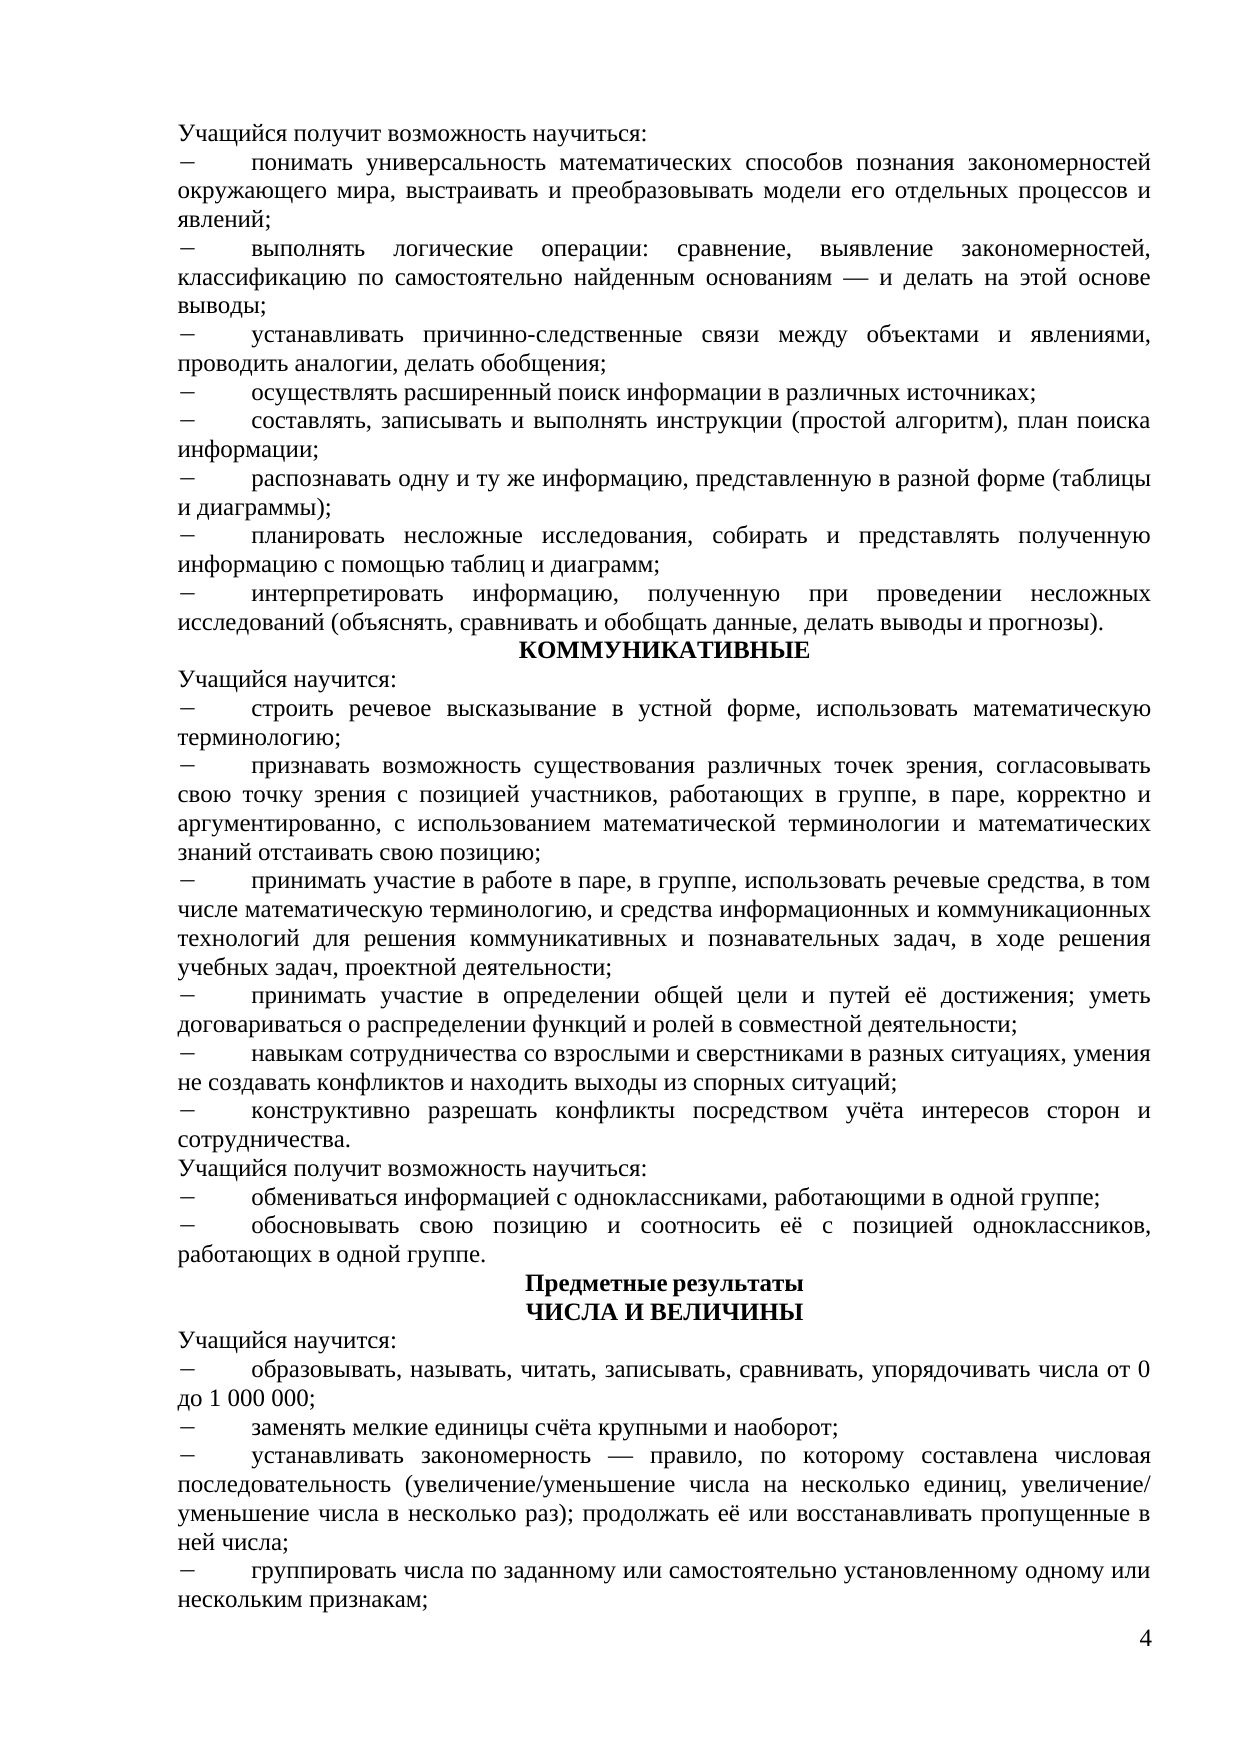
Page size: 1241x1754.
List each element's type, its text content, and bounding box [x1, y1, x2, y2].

list заменять мелкие единицы счёта крупными и наоборот; [177, 1412, 1152, 1441]
list принимать участие в работе в паре, в группе, использовать речевые средства, в том числе математическую терминологию, и средства информационных и коммуникационных технологий для решения коммуникативных и познавательных задач, в ходе решения учебных задач, проектной деятельности; [177, 866, 1152, 981]
list устанавливать закономерность — правило, по которому составлена числовая последовательность (увеличение/уменьшение числа на несколько единиц, увеличение/ уменьшение числа в несколько раз); продолжать её или восстанавливать пропущенные в ней числа; [177, 1441, 1152, 1556]
list Учащийся научится: [177, 1326, 1152, 1354]
list устанавливать причинно-следственные связи между объектами и явлениями, проводить аналогии, делать обобщения; [177, 319, 1152, 377]
list конструктивно разрешать конфликты посредством учёта интересов сторон и сотрудничества. [177, 1096, 1152, 1153]
list образовывать, называть, читать, записывать, сравнивать, упорядочивать числа от 0 до 1 000 000; [177, 1354, 1152, 1412]
list составлять, записывать и выполнять инструкции (простой алгоритм), план поиска информации; [177, 406, 1152, 463]
list КОММУНИКАТИВНЫЕ [177, 636, 1152, 664]
list строить речевое высказывание в устной форме, использовать математическую терминологию; [177, 693, 1152, 751]
list навыкам сотрудничества со взрослыми и сверстниками в разных ситуациях, умения не создавать конфликтов и находить выходы из спорных ситуаций; [177, 1038, 1152, 1096]
list Учащийся получит возможность научиться: [177, 118, 1152, 147]
list интерпретировать информацию, полученную при проведении несложных исследований (объяснять, сравнивать и обобщать данные, делать выводы и прогнозы). [177, 578, 1152, 636]
list Предметные результаты ЧИСЛА И ВЕЛИЧИНЫ [177, 1268, 1152, 1326]
list Учащийся получит возможность научиться: [177, 1153, 1152, 1182]
list выполнять логические операции: сравнение, выявление закономерностей, классификацию по самостоятельно найденным основаниям — и делать на этой основе выводы; [177, 233, 1152, 319]
list обмениваться информацией с одноклассниками, работающими в одной группе; [177, 1182, 1152, 1211]
list группировать числа по заданному или самостоятельно установленному одному или нескольким признакам; [177, 1556, 1152, 1613]
list распознавать одну и ту же информацию, представленную в разной форме (таблицы и диаграммы); [177, 463, 1152, 521]
list планировать несложные исследования, собирать и представлять полученную информацию с помощью таблиц и диаграмм; [177, 521, 1152, 578]
list Учащийся научится: [177, 664, 1152, 693]
list признавать возможность существования различных точек зрения, согласовывать свою точку зрения с позицией участников, работающих в группе, в паре, корректно и аргументированно, с использованием математической терминологии и математических знаний отстаивать свою позицию; [177, 751, 1152, 866]
list принимать участие в определении общей цели и путей её достижения; уметь договариваться о распределении функций и ролей в совместной деятельности; [177, 981, 1152, 1038]
list осуществлять расширенный поиск информации в различных источниках; [177, 377, 1152, 406]
list обосновывать свою позицию и соотносить её с позицией одноклассников, работающих в одной группе. [177, 1211, 1152, 1268]
list понимать универсальность математических способов познания закономерностей окружающего мира, выстраивать и преобразовывать модели его отдельных процессов и явлений; [177, 147, 1152, 233]
